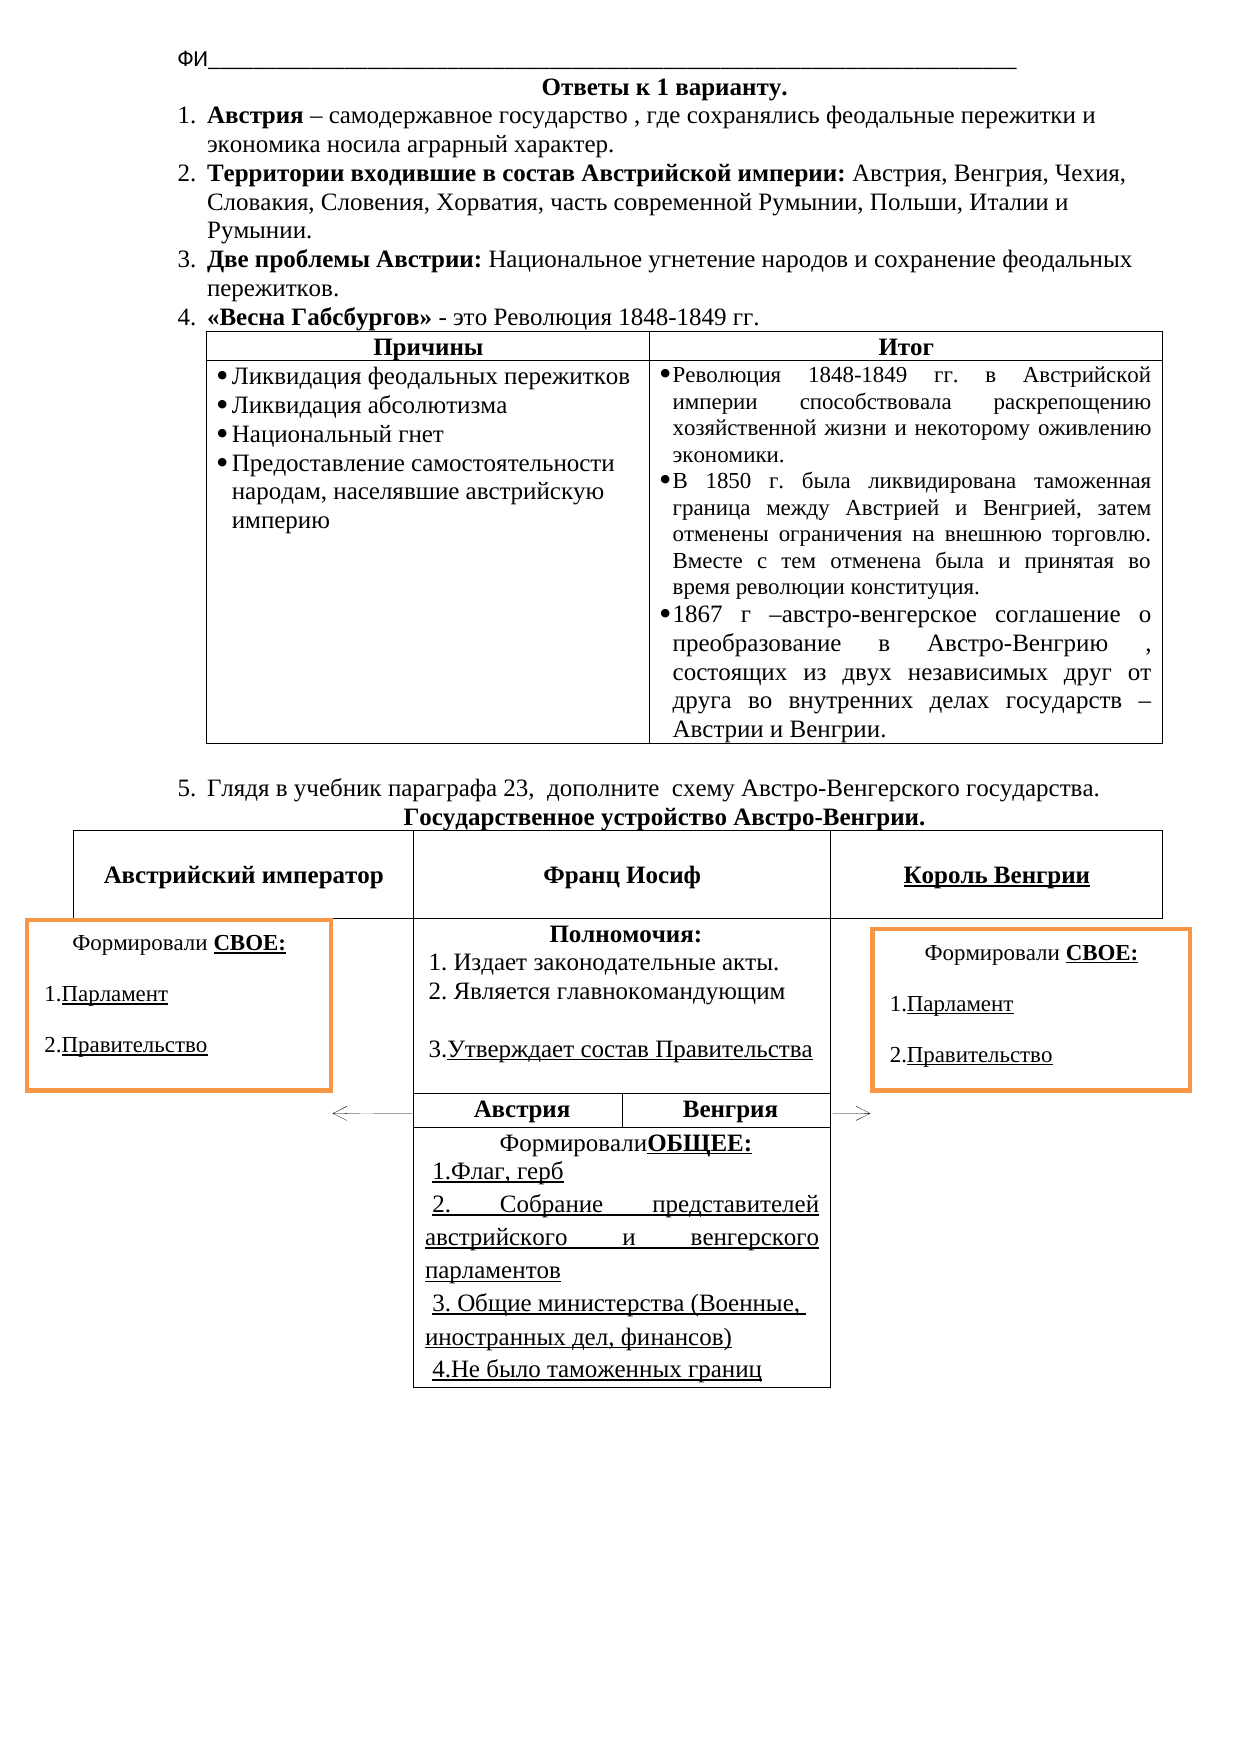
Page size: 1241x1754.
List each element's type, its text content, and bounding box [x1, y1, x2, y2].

table_cell Полномочия: 1. Издает законодательные акты. 2. Является главнокомандующим 3.Утверждает состав Правительства [414, 919, 830, 1093]
table_header Итог [650, 332, 1162, 360]
text Государственное устройство Австро-Венгрии. [177, 802, 1152, 830]
list Глядя в учебник параграфа 23, дополните схему Австро-Венгерского государства. [177, 773, 1152, 802]
table_cell Ликвидация феодальных пережитков Ликвидация абсолютизма Национальный гнет Предоставление самостоятельности народам, населявшие австрийскую империю [207, 361, 649, 743]
table_cell Венгрия [623, 1094, 830, 1127]
table_header Австрийский император [74, 831, 413, 918]
table_header Причины [207, 332, 649, 360]
table_header Король Венгрии [831, 831, 1162, 918]
table_cell ФормировалиОБЩЕЕ: 1.Флаг, герб 2. Собрание представителей австрийского и венгерского парламентов 3. Общие министерства (Военные, иностранных дел, финансов) 4.Не было таможенных границ [414, 1128, 830, 1387]
list «Весна Габсбургов» - это Революция 1848-1849 гг. [177, 302, 1152, 331]
table_cell Австрия [414, 1094, 622, 1127]
list Территории входившие в состав Австрийской империи: Австрия, Венгрия, Чехия, Словакия, Словения, Хорватия, часть современной Румынии, Польши, Италии и Румынии. [177, 158, 1152, 244]
list Две проблемы Австрии: Национальное угнетение народов и сохранение феодальных пережитков. [177, 244, 1152, 302]
text Ответы к 1 варианту. [177, 72, 1152, 101]
table_cell Революция 1848-1849 гг. в Австрийской империи способствовала раскрепощению хозяйственной жизни и некоторому оживлению экономики. В 1850 г. была ликвидирована таможенная граница между Австрией и Венгрией, затем отменены ограничения на внешнюю торговлю. Вместе с тем отменена была и принятая во время революции конституция. 1867 г –австро-венгерское соглашение о преобразование в Австро-Венгрию , состоящих из двух независимых друг от друга во внутренних делах государств – Австрии и Венгрии. [650, 361, 1162, 743]
table_header Франц Иосиф [414, 831, 830, 918]
list Австрия – самодержавное государство , где сохранялись феодальные пережитки и экономика носила аграрный характер. [177, 101, 1152, 158]
